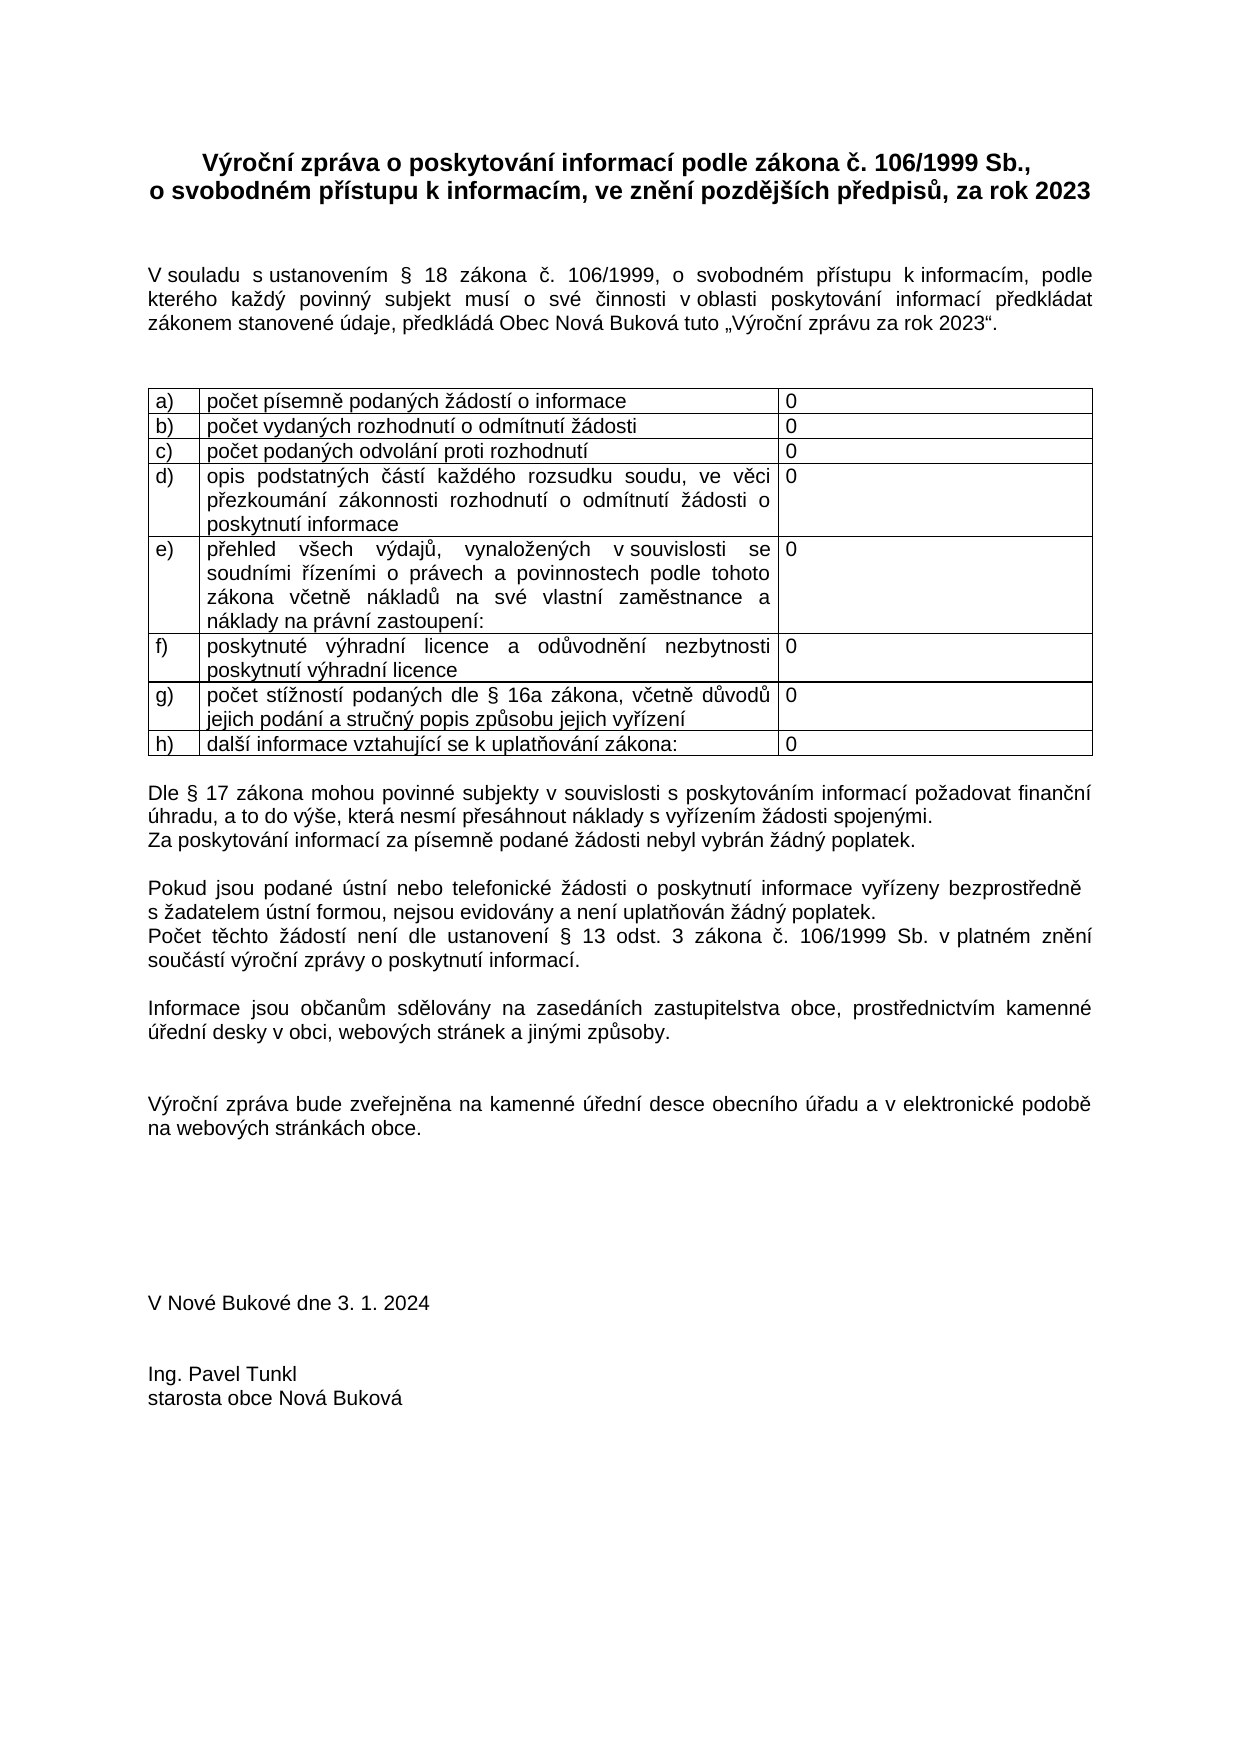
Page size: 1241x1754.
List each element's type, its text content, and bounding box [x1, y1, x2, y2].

table_cell 0 [779, 464, 1092, 536]
table_cell e) [149, 537, 199, 632]
table_cell d) [149, 464, 199, 536]
text Pokud jsou podané ústní nebo telefonické žádosti o poskytnutí informace vyřízeny bezprostředně s žadatelem ústní formou, nejsou evidovány a není uplatňován žádný poplatek. [148, 876, 1093, 924]
text V Nové Bukové dne 3. 1. 2024 [148, 1290, 1093, 1314]
table_cell 0 [779, 439, 1092, 463]
text Počet těchto žádostí není dle ustanovení § 13 odst. 3 zákona č. 106/1999 Sb. v platném znění součástí výroční zprávy o poskytnutí informací. [148, 924, 1093, 972]
table_cell 0 [779, 634, 1092, 681]
table_cell 0 [779, 537, 1092, 632]
text Výroční zpráva bude zveřejněna na kamenné úřední desce obecního úřadu a v elektronické podobě na webových stránkách obce. [148, 1092, 1093, 1140]
table_cell poskytnuté výhradní licence a odůvodnění nezbytnosti poskytnutí výhradní licence [200, 634, 778, 681]
table_cell g) [149, 683, 199, 730]
table_cell přehled všech výdajů, vynaložených v souvislosti se soudními řízeními o právech a povinnostech podle tohoto zákona včetně nákladů na své vlastní zaměstnance a náklady na právní zastoupení: [200, 537, 778, 632]
table_cell b) [149, 414, 199, 438]
text V souladu s ustanovením § 18 zákona č. 106/1999, o svobodném přístupu k informacím, podle kterého každý povinný subjekt musí o své činnosti v oblasti poskytování informací předkládat zákonem stanovené údaje, předkládá Obec Nová Buková tuto „Výroční zprávu za rok 2023“. [148, 263, 1093, 335]
table_header a) [149, 389, 199, 413]
text Informace jsou občanům sdělovány na zasedáních zastupitelstva obce, prostřednictvím kamenné úřední desky v obci, webových stránek a jinými způsoby. [148, 996, 1093, 1044]
table_cell 0 [779, 683, 1092, 730]
table_cell počet stížností podaných dle § 16a zákona, včetně důvodů jejich podání a stručný popis způsobu jejich vyřízení [200, 683, 778, 730]
table_header počet písemně podaných žádostí o informace [200, 389, 778, 413]
table_cell další informace vztahující se k uplatňování zákona: [200, 731, 778, 755]
text Dle § 17 zákona mohou povinné subjekty v souvislosti s poskytováním informací požadovat finanční úhradu, a to do výše, která nesmí přesáhnout náklady s vyřízením žádosti spojenými. [148, 780, 1093, 828]
text Ing. Pavel Tunkl [148, 1362, 1093, 1386]
text Za poskytování informací za písemně podané žádosti nebyl vybrán žádný poplatek. [148, 828, 1093, 852]
table_cell h) [149, 731, 199, 755]
text Výroční zpráva o poskytování informací podle zákona č. 106/1999 Sb., o svobodném přístupu k informacím, ve znění pozdějších předpisů, za rok 2023 [148, 148, 1093, 205]
table_cell c) [149, 439, 199, 463]
table_cell f) [149, 634, 199, 681]
table_cell 0 [779, 414, 1092, 438]
table_header 0 [779, 389, 1092, 413]
table_cell 0 [779, 731, 1092, 755]
text starosta obce Nová Buková [148, 1386, 1093, 1410]
table_cell opis podstatných částí každého rozsudku soudu, ve věci přezkoumání zákonnosti rozhodnutí o odmítnutí žádosti o poskytnutí informace [200, 464, 778, 536]
table_cell počet vydaných rozhodnutí o odmítnutí žádosti [200, 414, 778, 438]
table_cell počet podaných odvolání proti rozhodnutí [200, 439, 778, 463]
